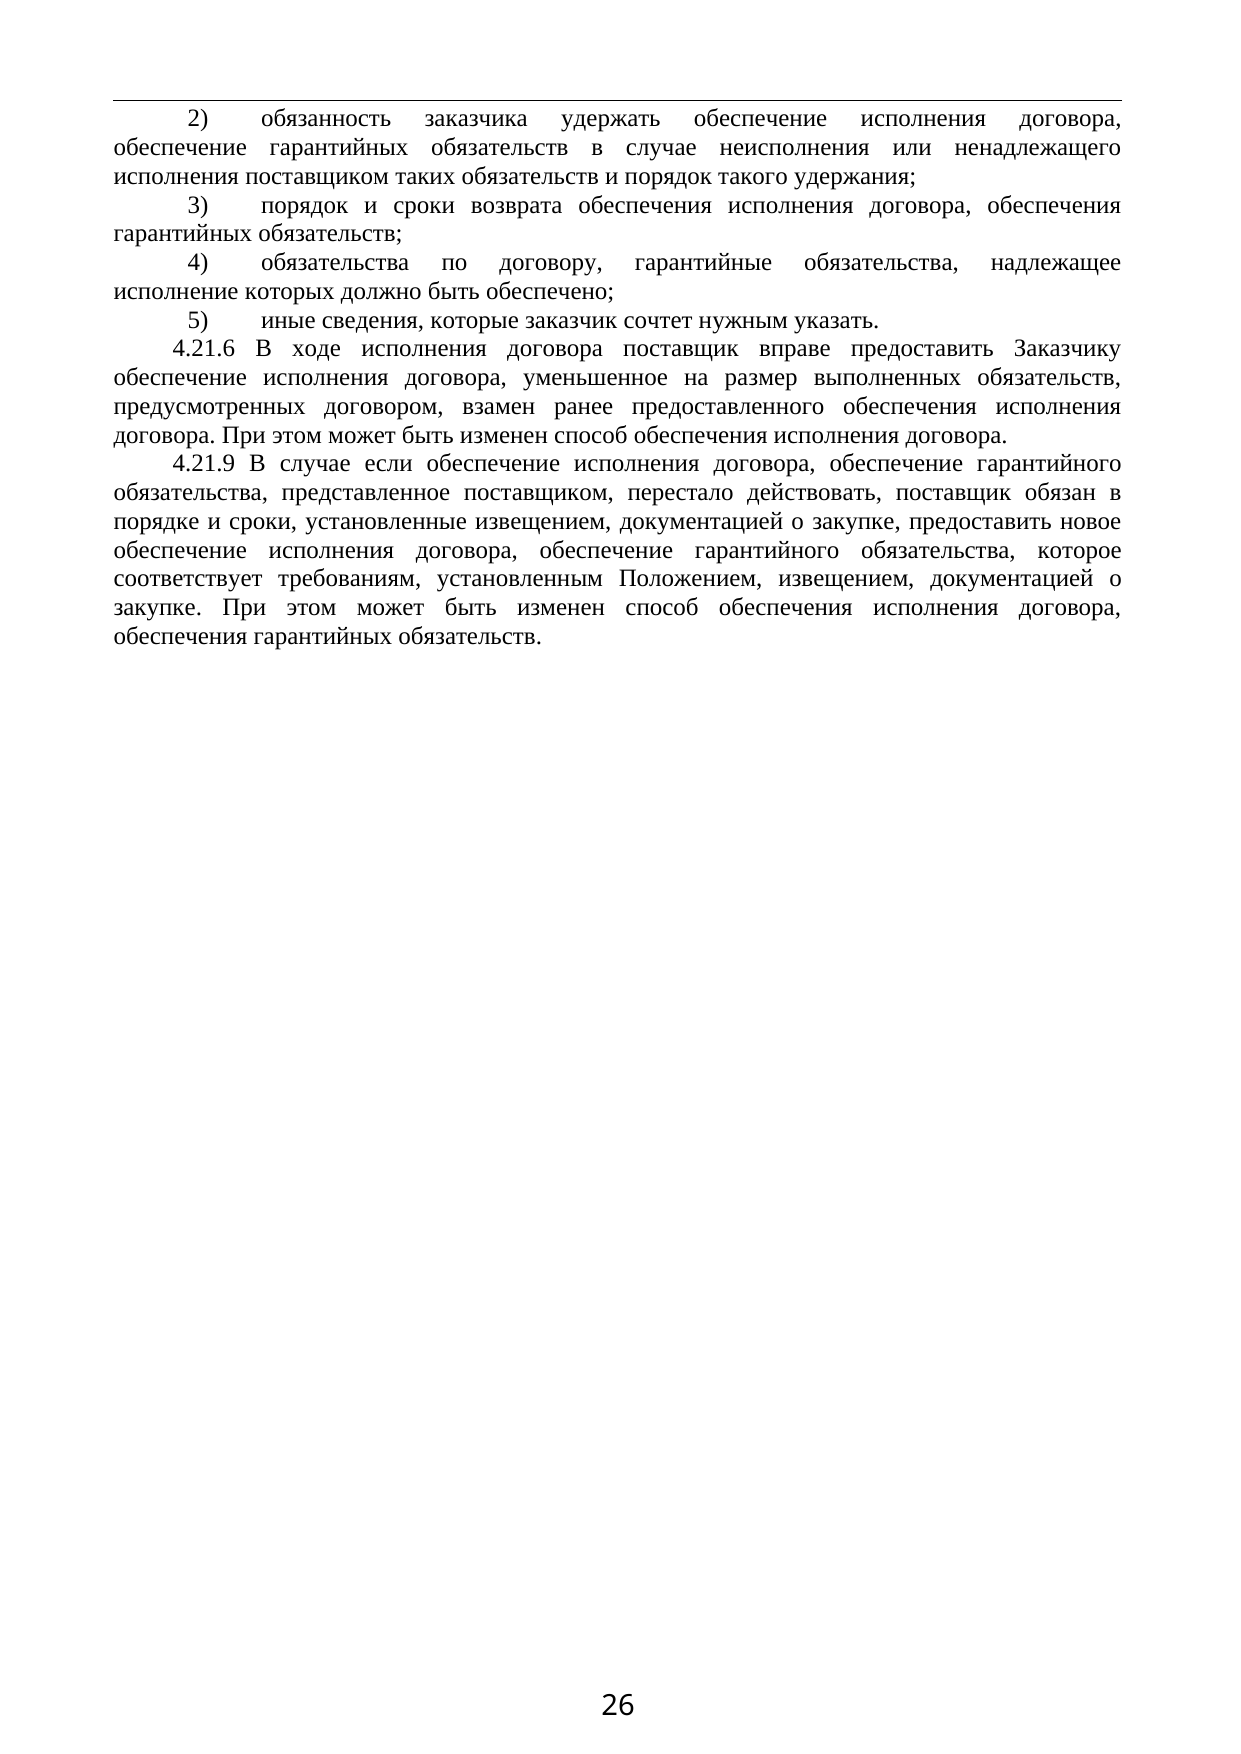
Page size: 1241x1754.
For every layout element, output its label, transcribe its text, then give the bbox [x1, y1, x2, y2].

list порядок и сроки возврата обеспечения исполнения договора, обеспечения гарантийных обязательств; [113, 190, 1122, 247]
list обязанность заказчика удержать обеспечение исполнения договора, обеспечение гарантийных обязательств в случае неисполнения или ненадлежащего исполнения поставщиком таких обязательств и порядок такого удержания; [113, 103, 1122, 190]
text 4.21.9 В случае если обеспечение исполнения договора, обеспечение гарантийного обязательства, представленное поставщиком, перестало действовать, поставщик обязан в порядке и сроки, установленные извещением, документацией о закупке, предоставить новое обеспечение исполнения договора, обеспечение гарантийного обязательства, которое соответствует требованиям, установленным Положением, извещением, документацией о закупке. При этом может быть изменен способ обеспечения исполнения договора, обеспечения гарантийных обязательств. [113, 448, 1122, 650]
text 4.21.6 В ходе исполнения договора поставщик вправе предоставить Заказчику обеспечение исполнения договора, уменьшенное на размер выполненных обязательств, предусмотренных договором, взамен ранее предоставленного обеспечения исполнения договора. При этом может быть изменен способ обеспечения исполнения договора. [113, 333, 1122, 448]
list обязательства по договору, гарантийные обязательства, надлежащее исполнение которых должно быть обеспечено; [113, 247, 1122, 305]
list иные сведения, которые заказчик сочтет нужным указать. [113, 305, 1122, 333]
